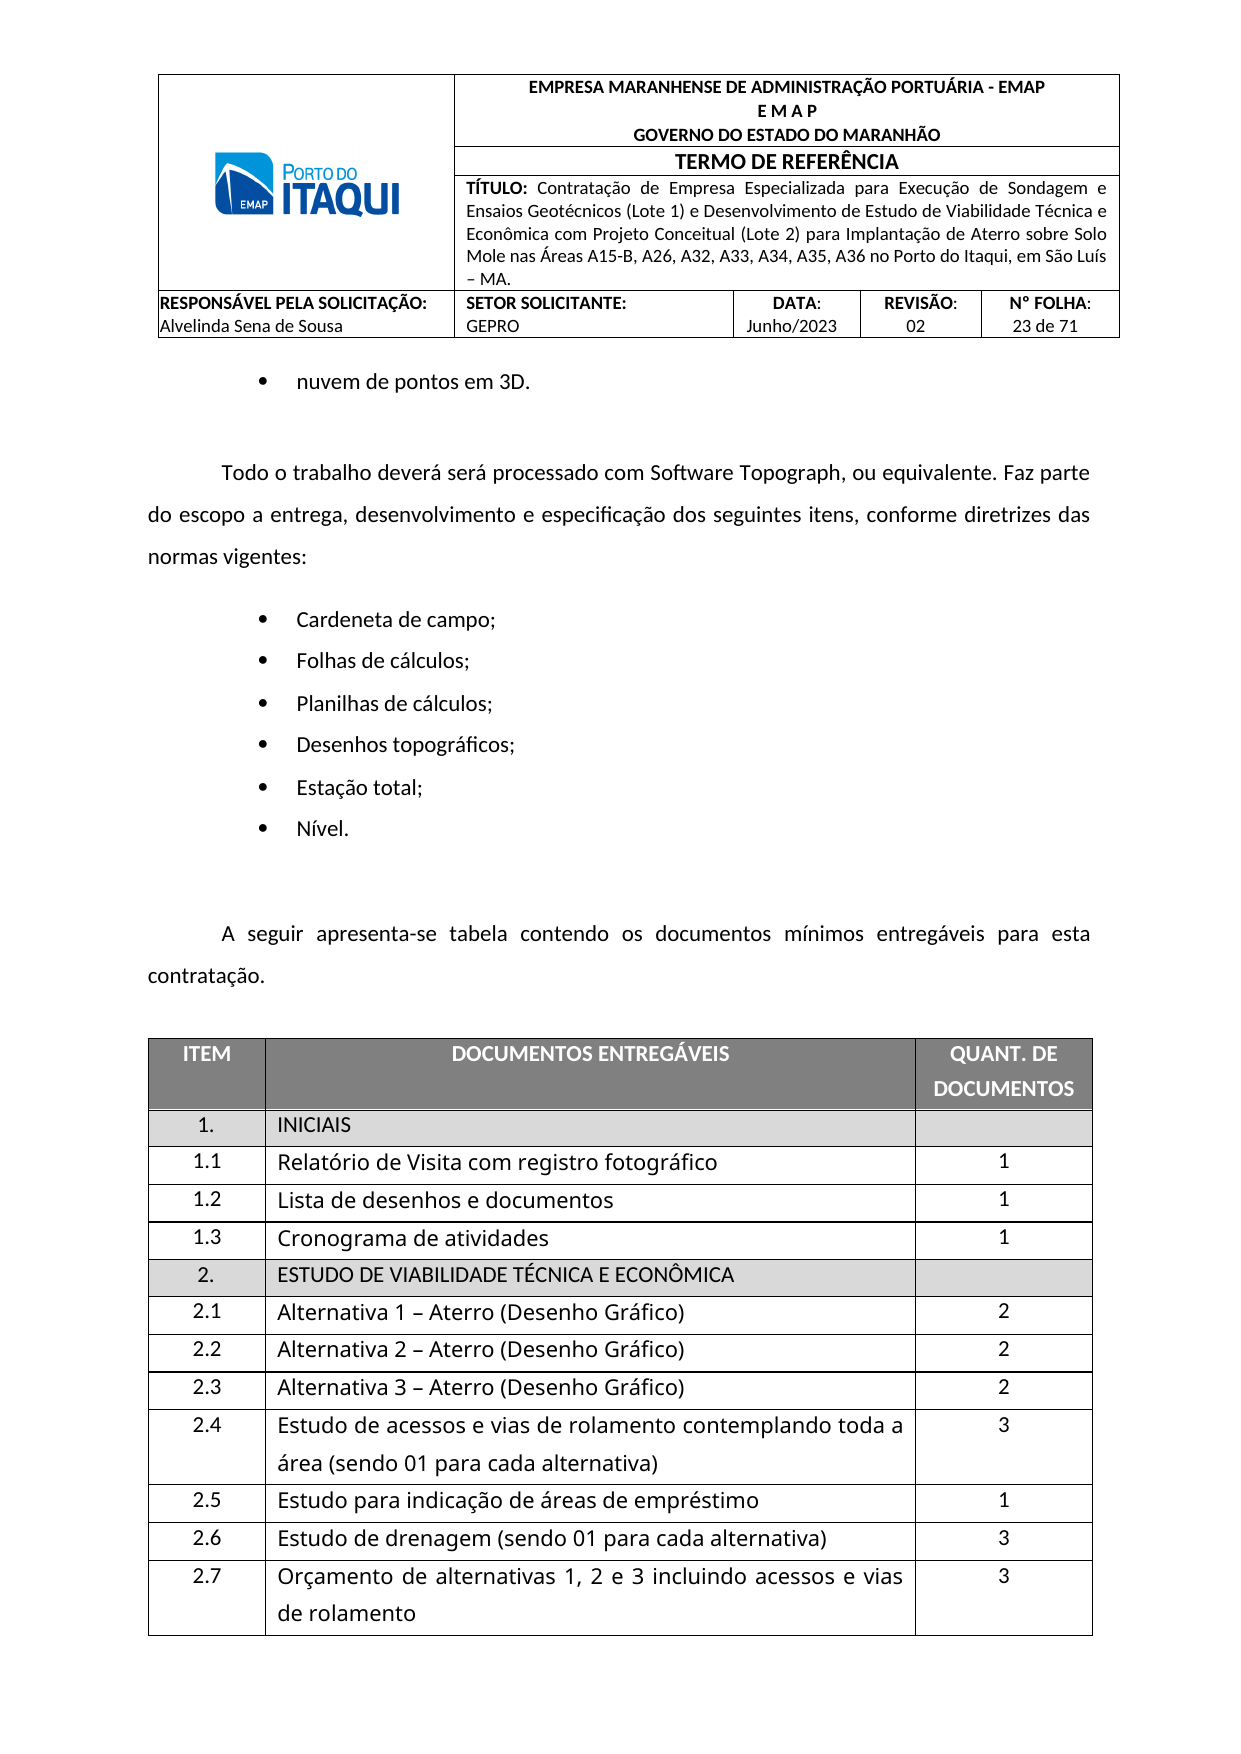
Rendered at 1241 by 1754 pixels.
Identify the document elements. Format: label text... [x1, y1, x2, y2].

table_cell INICIAIS [266, 1111, 915, 1146]
list Estação total; [259, 773, 1092, 801]
table_cell 1 [916, 1147, 1092, 1183]
table_cell [149, 1111, 265, 1146]
table_cell 1.1 [149, 1147, 265, 1183]
table_cell Estudo de drenagem (sendo 01 para cada alternativa) [266, 1523, 915, 1560]
table_cell 2 [916, 1373, 1092, 1409]
table_cell [916, 1111, 1092, 1146]
table_cell Lista de desenhos e documentos [266, 1185, 915, 1221]
table_cell Relatório de Visita com registro fotográfico [266, 1147, 915, 1183]
list Planilhas de cálculos; [259, 689, 1092, 717]
list nuvem de pontos em 3D. [259, 367, 1092, 395]
table_cell Cronograma de atividades [266, 1223, 915, 1259]
table_cell 2.2 [149, 1335, 265, 1371]
table_cell Estudo para indicação de áreas de empréstimo [266, 1485, 915, 1522]
text Todo o trabalho deverá será processado com Software Topograph, ou equivalente. Faz parte do escopo a entrega, desenvolvimento e especificação dos seguintes itens, conforme diretrizes das normas vigentes: [148, 458, 1092, 570]
table_cell Alternativa 3 – Aterro (Desenho Gráfico) [266, 1373, 915, 1409]
table_cell 3 [916, 1523, 1092, 1560]
list Folhas de cálculos; [259, 647, 1092, 675]
table_cell 3 [916, 1410, 1092, 1484]
table_cell 1 [916, 1223, 1092, 1259]
table_cell [149, 1260, 265, 1296]
table_cell 1 [916, 1185, 1092, 1221]
table_cell 2.4 [149, 1410, 265, 1484]
table_cell 2.7 [149, 1561, 265, 1635]
table_cell 2 [916, 1335, 1092, 1371]
table_cell Orçamento de alternativas 1, 2 e 3 incluindo acessos e vias de rolamento [266, 1561, 915, 1635]
picture [209, 144, 405, 221]
table_cell ESTUDO DE VIABILIDADE TÉCNICA E ECONÔMICA [266, 1260, 915, 1296]
table_cell 2.3 [149, 1373, 265, 1409]
list Nível. [259, 814, 1092, 843]
text A seguir apresenta-se tabela contendo os documentos mínimos entregáveis para esta contratação. [148, 919, 1092, 989]
table_cell 2.5 [149, 1485, 265, 1522]
table_header DOCUMENTOS ENTREGÁVEIS [266, 1039, 915, 1109]
table_cell 1 [916, 1485, 1092, 1522]
list Desenhos topográficos; [259, 731, 1092, 759]
table_cell Alternativa 1 – Aterro (Desenho Gráfico) [266, 1297, 915, 1333]
table_cell 1.3 [149, 1223, 265, 1259]
table_cell Estudo de acessos e vias de rolamento contemplando toda a área (sendo 01 para cada alternativa) [266, 1410, 915, 1484]
table_header QUANT. DE DOCUMENTOS [916, 1039, 1092, 1109]
table_cell 2.1 [149, 1297, 265, 1333]
table_cell 1.2 [149, 1185, 265, 1221]
table_cell [916, 1260, 1092, 1296]
table_cell 3 [916, 1561, 1092, 1635]
table_cell Alternativa 2 – Aterro (Desenho Gráfico) [266, 1335, 915, 1371]
list Cardeneta de campo; [259, 605, 1092, 633]
table_header ITEM [149, 1039, 265, 1109]
table_cell 2 [916, 1297, 1092, 1333]
table_cell 2.6 [149, 1523, 265, 1560]
